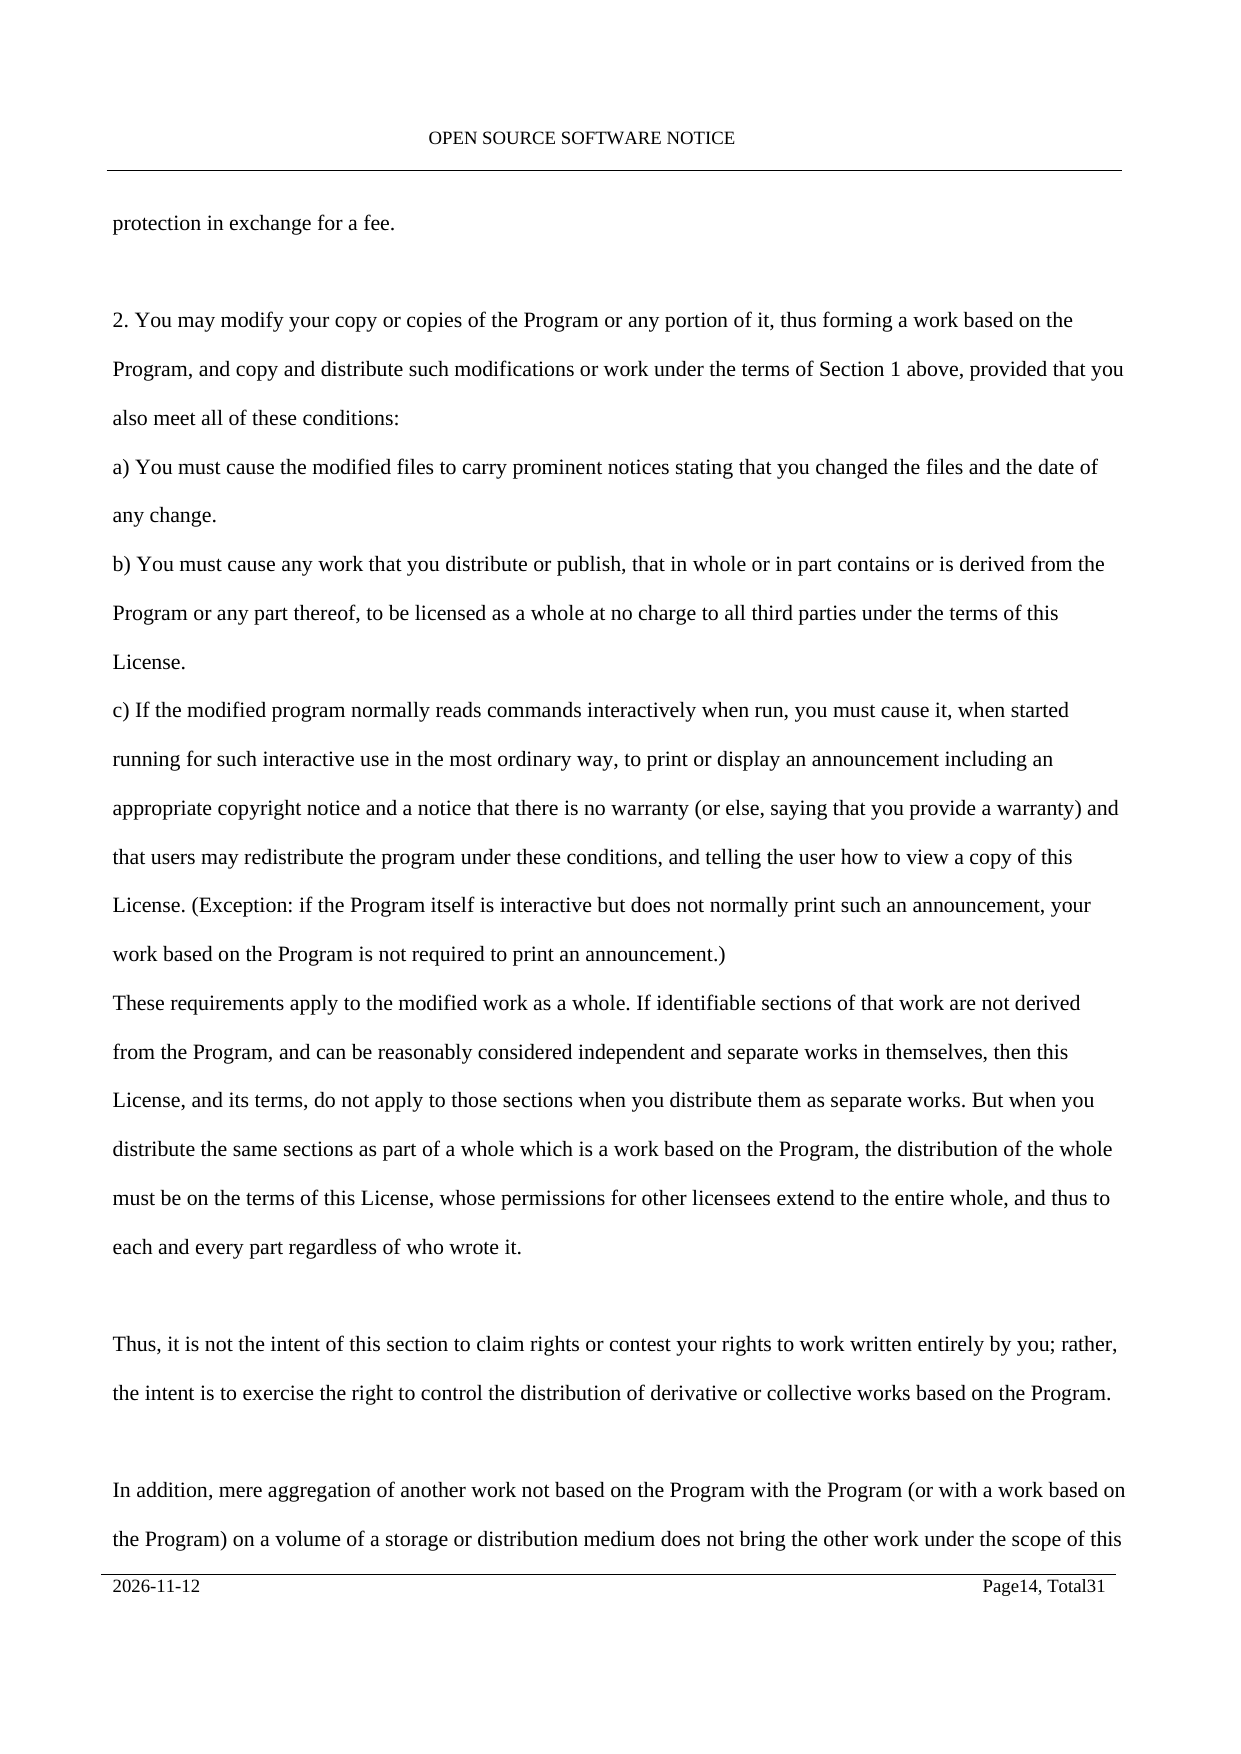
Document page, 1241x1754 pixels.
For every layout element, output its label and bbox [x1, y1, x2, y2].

text [112, 206, 1128, 1555]
